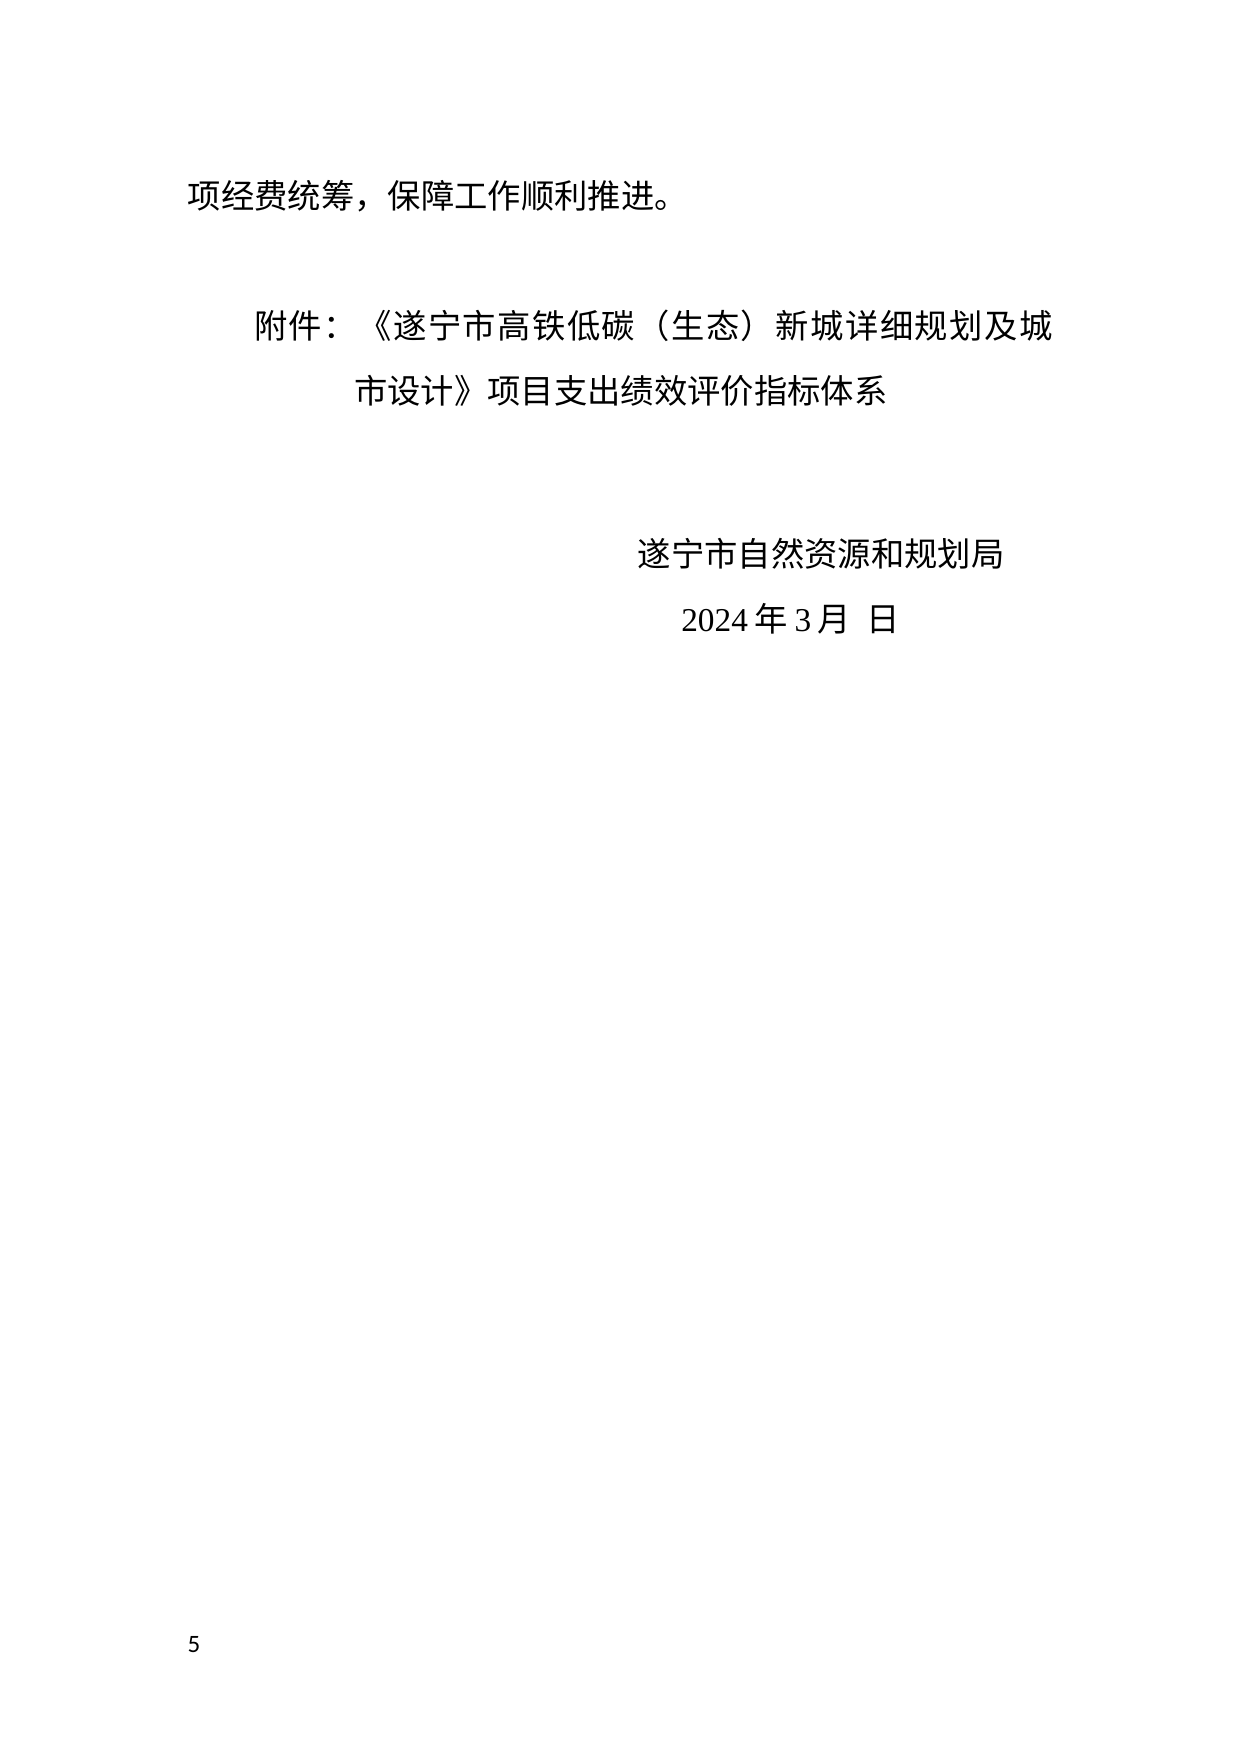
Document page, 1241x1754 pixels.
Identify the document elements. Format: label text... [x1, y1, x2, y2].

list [187, 162, 1053, 227]
text 2024年3月 日 [298, 584, 1053, 649]
text 遂宁市自然资源和规划局 [187, 519, 1053, 584]
list 附件：《遂宁市高铁低碳（生态）新城详细规划及城市设计》项目支出绩效评价指标体系 [254, 292, 1053, 422]
